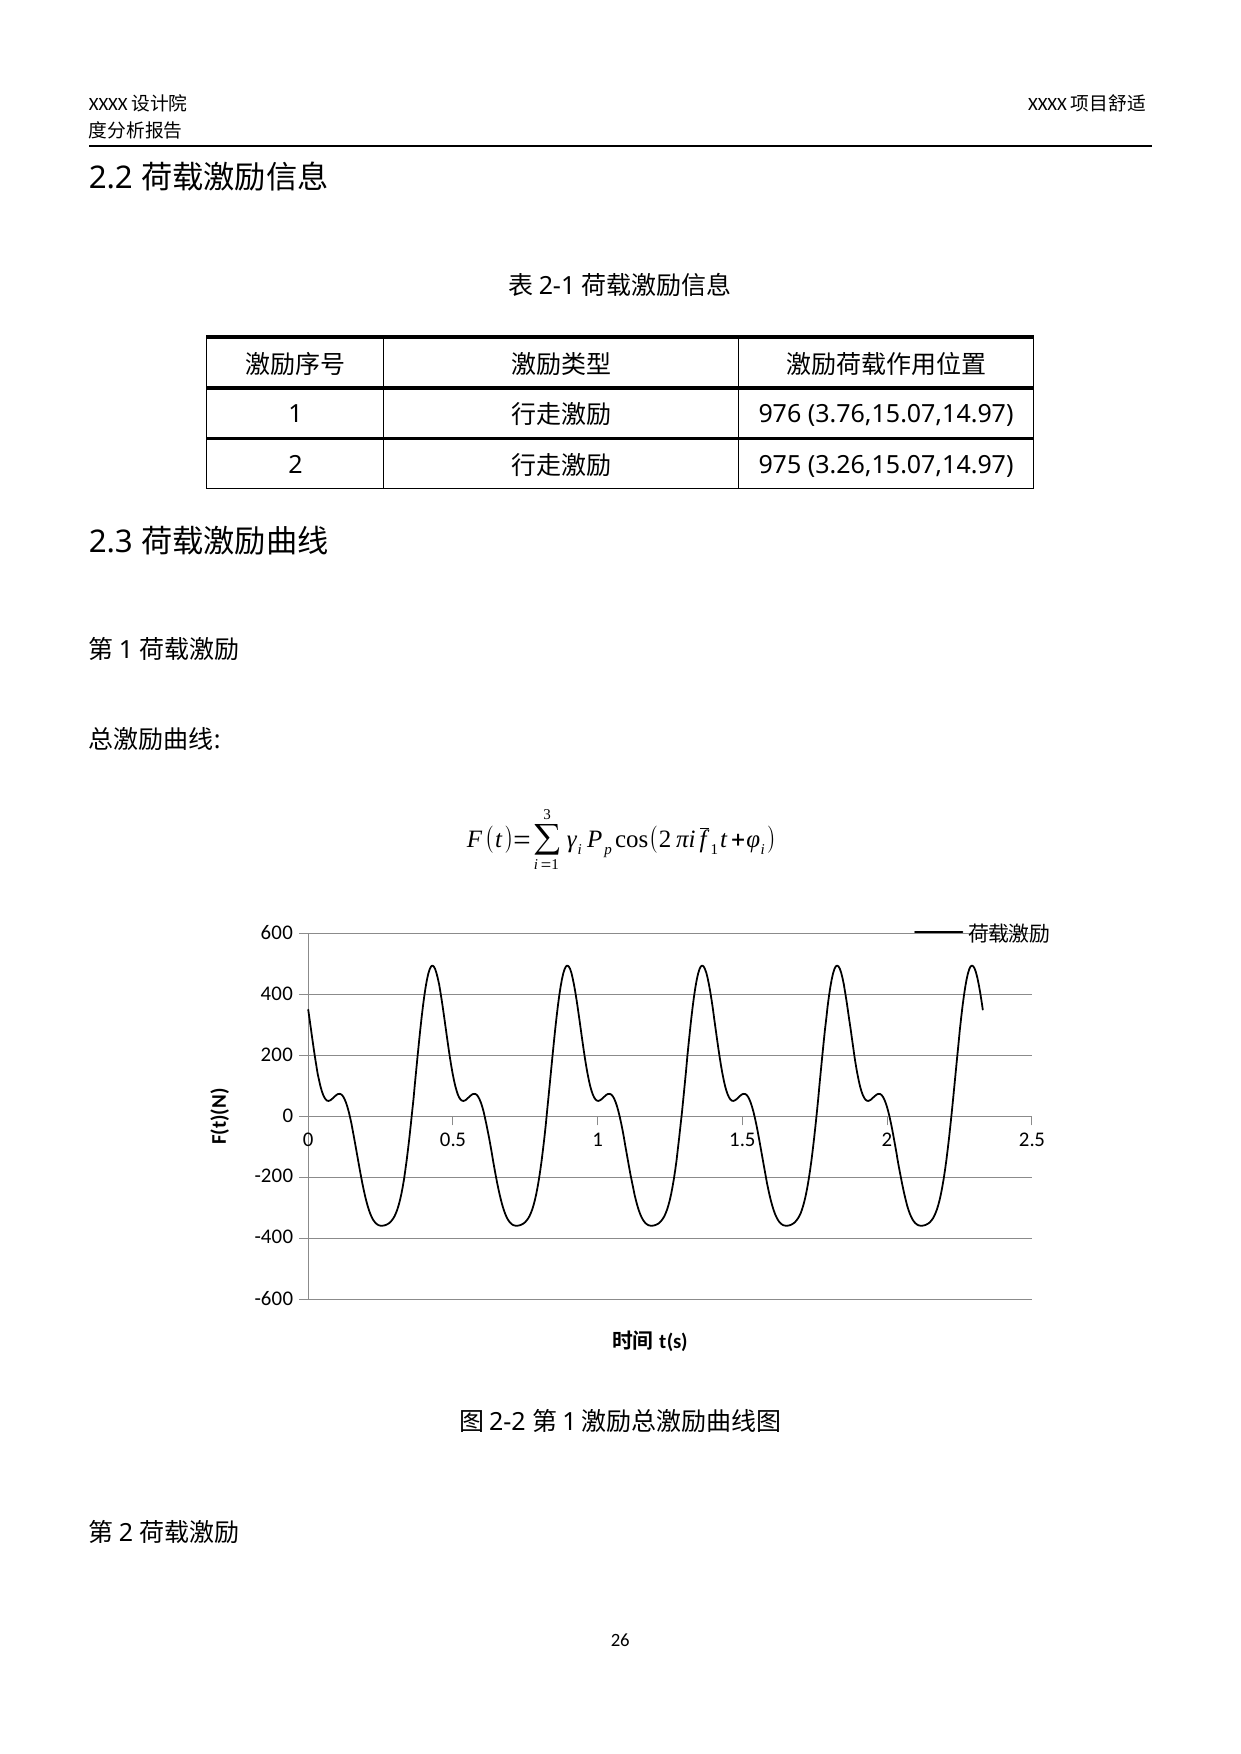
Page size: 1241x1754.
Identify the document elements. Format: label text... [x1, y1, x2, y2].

table_cell 2 [207, 440, 383, 487]
table_cell 975 (3.26,15.07,14.97) [739, 440, 1033, 487]
table_cell 行走激励 [384, 440, 738, 487]
subtitle 2.3 荷载激励曲线 [88, 516, 1152, 563]
text 第2 荷载激励 [88, 1507, 1152, 1554]
text 表2-1 荷载激励信息 [88, 260, 1152, 307]
table_cell 976 (3.76,15.07,14.97) [739, 390, 1033, 437]
table_cell 1 [207, 390, 383, 437]
text 总激励曲线: [88, 714, 1152, 761]
table_header 激励序号 [207, 339, 383, 386]
table_header 激励类型 [384, 339, 738, 386]
subtitle 2.2 荷载激励信息 [88, 151, 1152, 198]
text 图2-2 第1激励总激励曲线图 [88, 1396, 1152, 1443]
table_cell 行走激励 [384, 390, 738, 437]
table_header 激励荷载作用位置 [739, 339, 1033, 386]
text 第1 荷载激励 [88, 624, 1152, 671]
